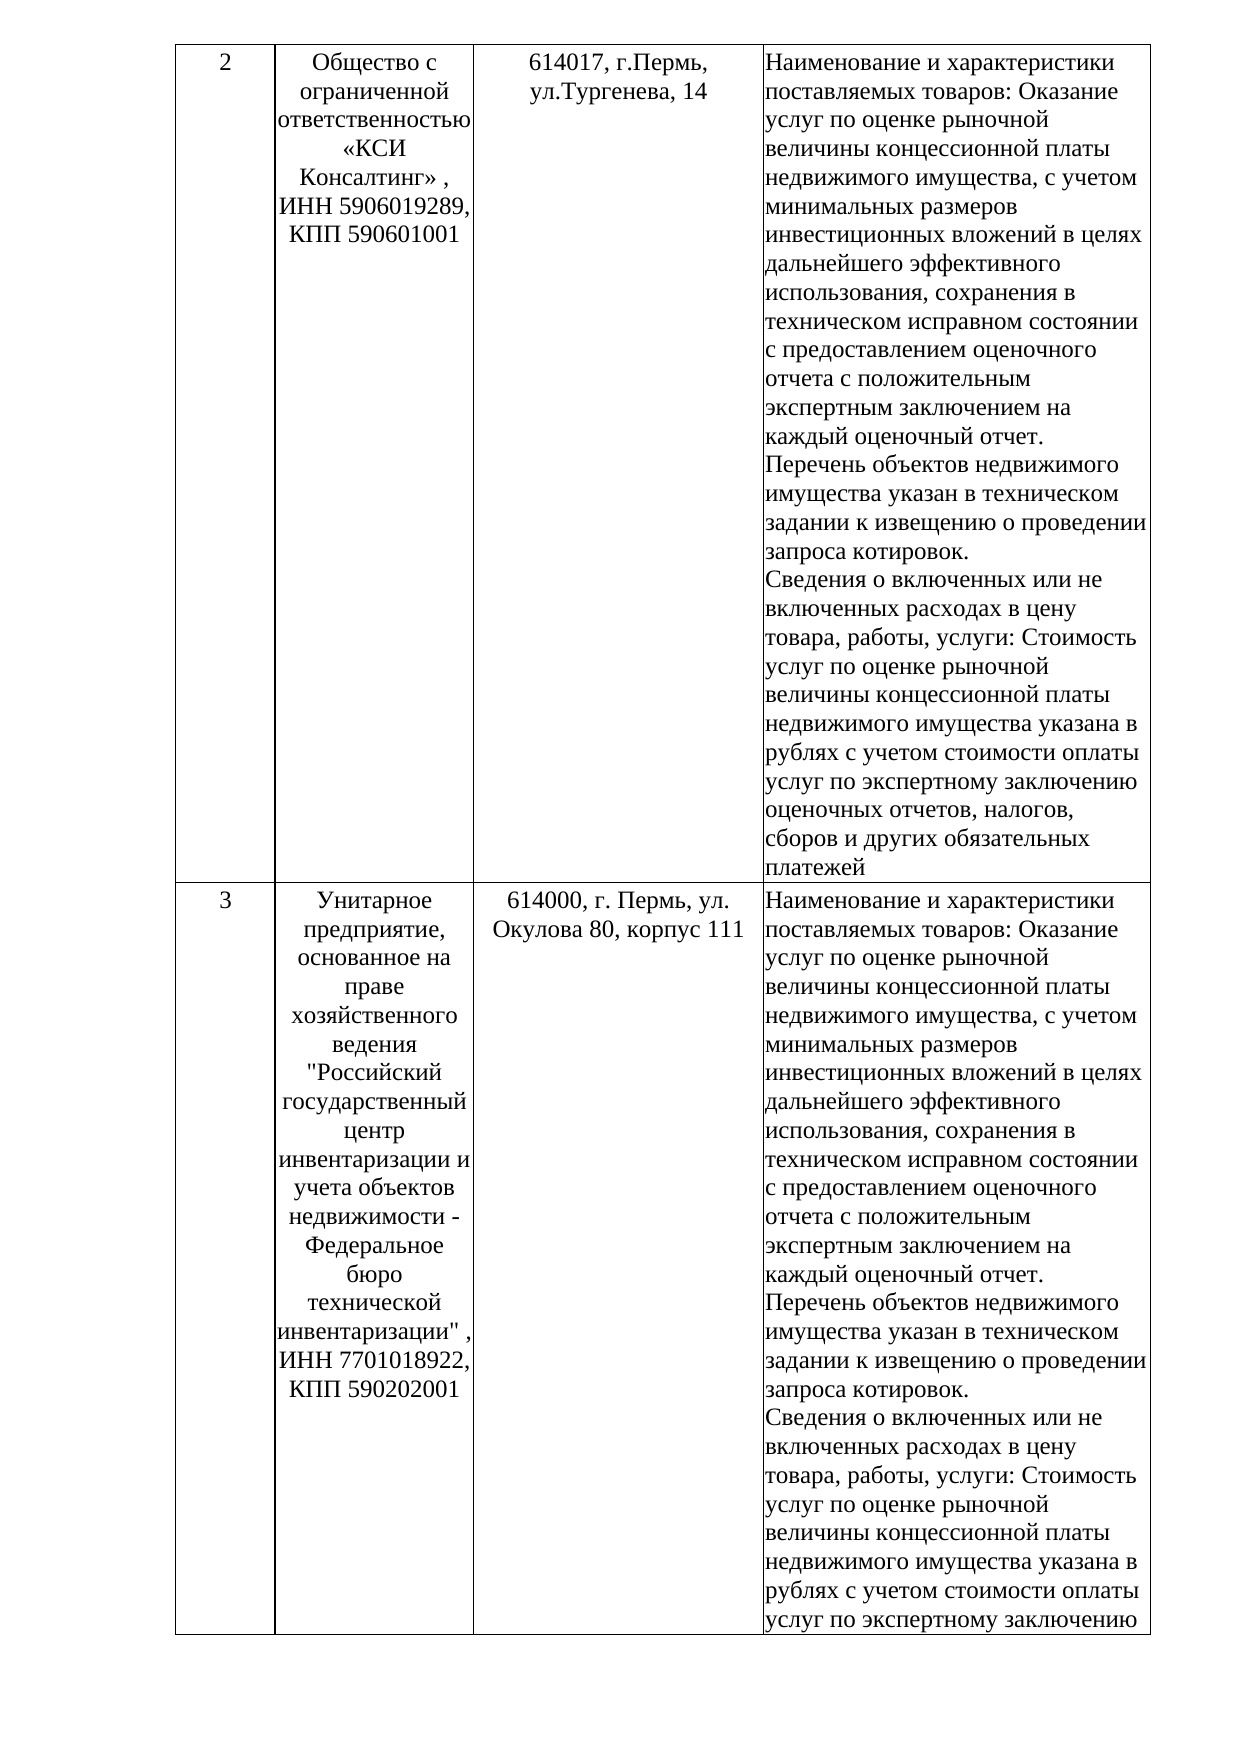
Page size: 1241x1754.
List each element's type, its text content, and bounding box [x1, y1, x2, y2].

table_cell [276, 883, 473, 1634]
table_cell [764, 45, 1150, 882]
table_cell 2 [176, 45, 274, 882]
table_cell 614017, г.Пермь, ул.Тургенева, 14 [474, 45, 763, 882]
table_cell Общество с ограниченной ответственностью «КСИ Консалтинг» , ИНН 5906019289, КПП 590601001 [276, 45, 473, 882]
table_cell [764, 883, 1150, 1634]
table_cell 3 [176, 883, 274, 1634]
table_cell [474, 883, 763, 1634]
